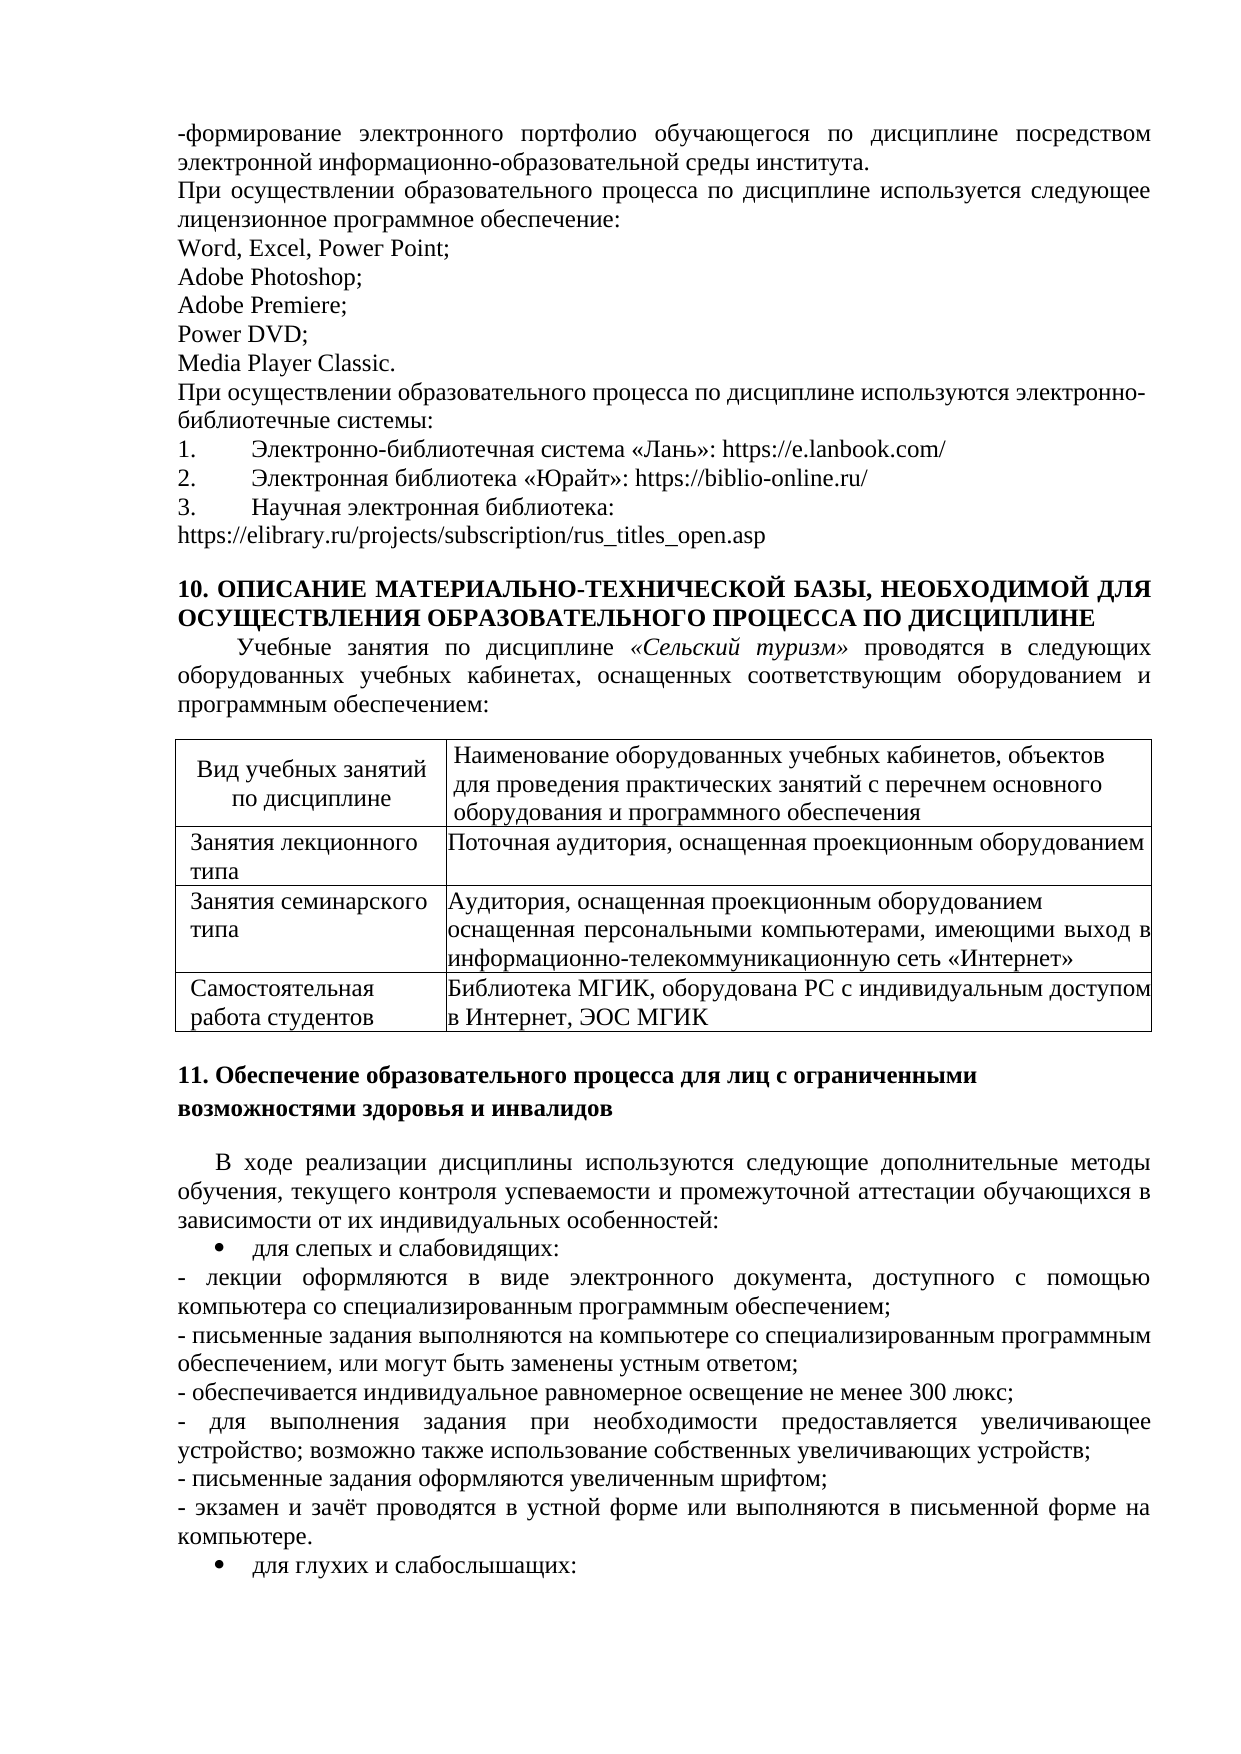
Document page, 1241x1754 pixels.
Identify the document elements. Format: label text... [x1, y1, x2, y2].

text 2. Электронная библиотека «Юрайт»: https://biblio-online.ru/ [177, 463, 1152, 492]
text При осуществлении образовательного процесса по дисциплине используется следующее лицензионное программное обеспечение: [177, 176, 1152, 233]
text 1. Электронно-библиотечная система «Лань»: https://e.lanbook.com/ [177, 434, 1152, 463]
table_cell Аудитория, оснащенная проекционным оборудованием оснащенная персональными компьютерами, имеющими выход в информационно-телекоммуникационную сеть «Интернет» [447, 886, 1151, 972]
text - лекции оформляются в виде электронного документа, доступного с помощью компьютера со специализированным программным обеспечением; [177, 1262, 1152, 1320]
text Media Player Classic. [177, 348, 1152, 377]
text - для выполнения задания при необходимости предоставляется увеличивающее устройство; возможно также использование собственных увеличивающих устройств; [177, 1406, 1152, 1463]
table_cell Библиотека МГИК, оборудована РС с индивидуальным доступом в Интернет, ЭОС МГИК [447, 973, 1151, 1031]
list для слепых и слабовидящих: [215, 1233, 1152, 1262]
text Adobe Premiere; [177, 291, 1152, 319]
text 3. Научная электронная библиотека: https://elibrary.ru/projects/subscription/rus_titles_open.asp [177, 492, 1152, 549]
table_cell Поточная аудитория, оснащенная проекционным оборудованием [447, 827, 1151, 885]
table_cell Самостоятельная работа студентов [176, 973, 446, 1031]
text Power DVD; [177, 319, 1152, 348]
list для глухих и слабослышащих: [215, 1550, 1152, 1578]
text - письменные задания выполняются на компьютере со специализированным программным обеспечением, или могут быть заменены устным ответом; [177, 1320, 1152, 1377]
text 11. Обеспечение образовательного процесса для лиц с ограниченными возможностями здоровья и инвалидов [177, 1060, 1152, 1122]
text Учебные занятия по дисциплине «Сельский туризм» проводятся в следующих оборудованных учебных кабинетах, оснащенных соответствующим оборудованием и программным обеспечением: [177, 632, 1152, 718]
table_header Наименование оборудованных учебных кабинетов, объектов для проведения практических занятий с перечнем основного оборудования и программного обеспечения [447, 740, 1151, 826]
text 10. ОПИСАНИЕ МАТЕРИАЛЬНО-ТЕХНИЧЕСКОЙ БАЗЫ, НЕОБХОДИМОЙ ДЛЯ ОСУЩЕСТВЛЕНИЯ ОБРАЗОВАТЕЛЬНОГО ПРОЦЕССА ПО ДИСЦИПЛИНЕ [177, 574, 1152, 632]
text В ходе реализации дисциплины используются следующие дополнительные методы обучения, текущего контроля успеваемости и промежуточной аттестации обучающихся в зависимости от их индивидуальных особенностей: [177, 1147, 1152, 1233]
table_header Вид учебных занятий по дисциплине [176, 740, 446, 826]
text - обеспечивается индивидуальное равномерное освещение не менее 300 люкс; [177, 1377, 1152, 1406]
text Adobe Photoshop; [177, 262, 1152, 291]
text - экзамен и зачёт проводятся в устной форме или выполняются в письменной форме на компьютере. [177, 1492, 1152, 1550]
text Wогd, Ехсеl, Powег Роint; [177, 233, 1152, 262]
text При осуществлении образовательного процесса по дисциплине используются электронно-библиотечные системы: [177, 377, 1152, 434]
text -формирование электронного портфолио обучающегося по дисциплине посредством электронной информационно-образовательной среды института. [177, 118, 1152, 176]
table_cell Занятия семинарского типа [176, 886, 446, 972]
text - письменные задания оформляются увеличенным шрифтом; [177, 1463, 1152, 1492]
table_cell Занятия лекционного типа [176, 827, 446, 885]
